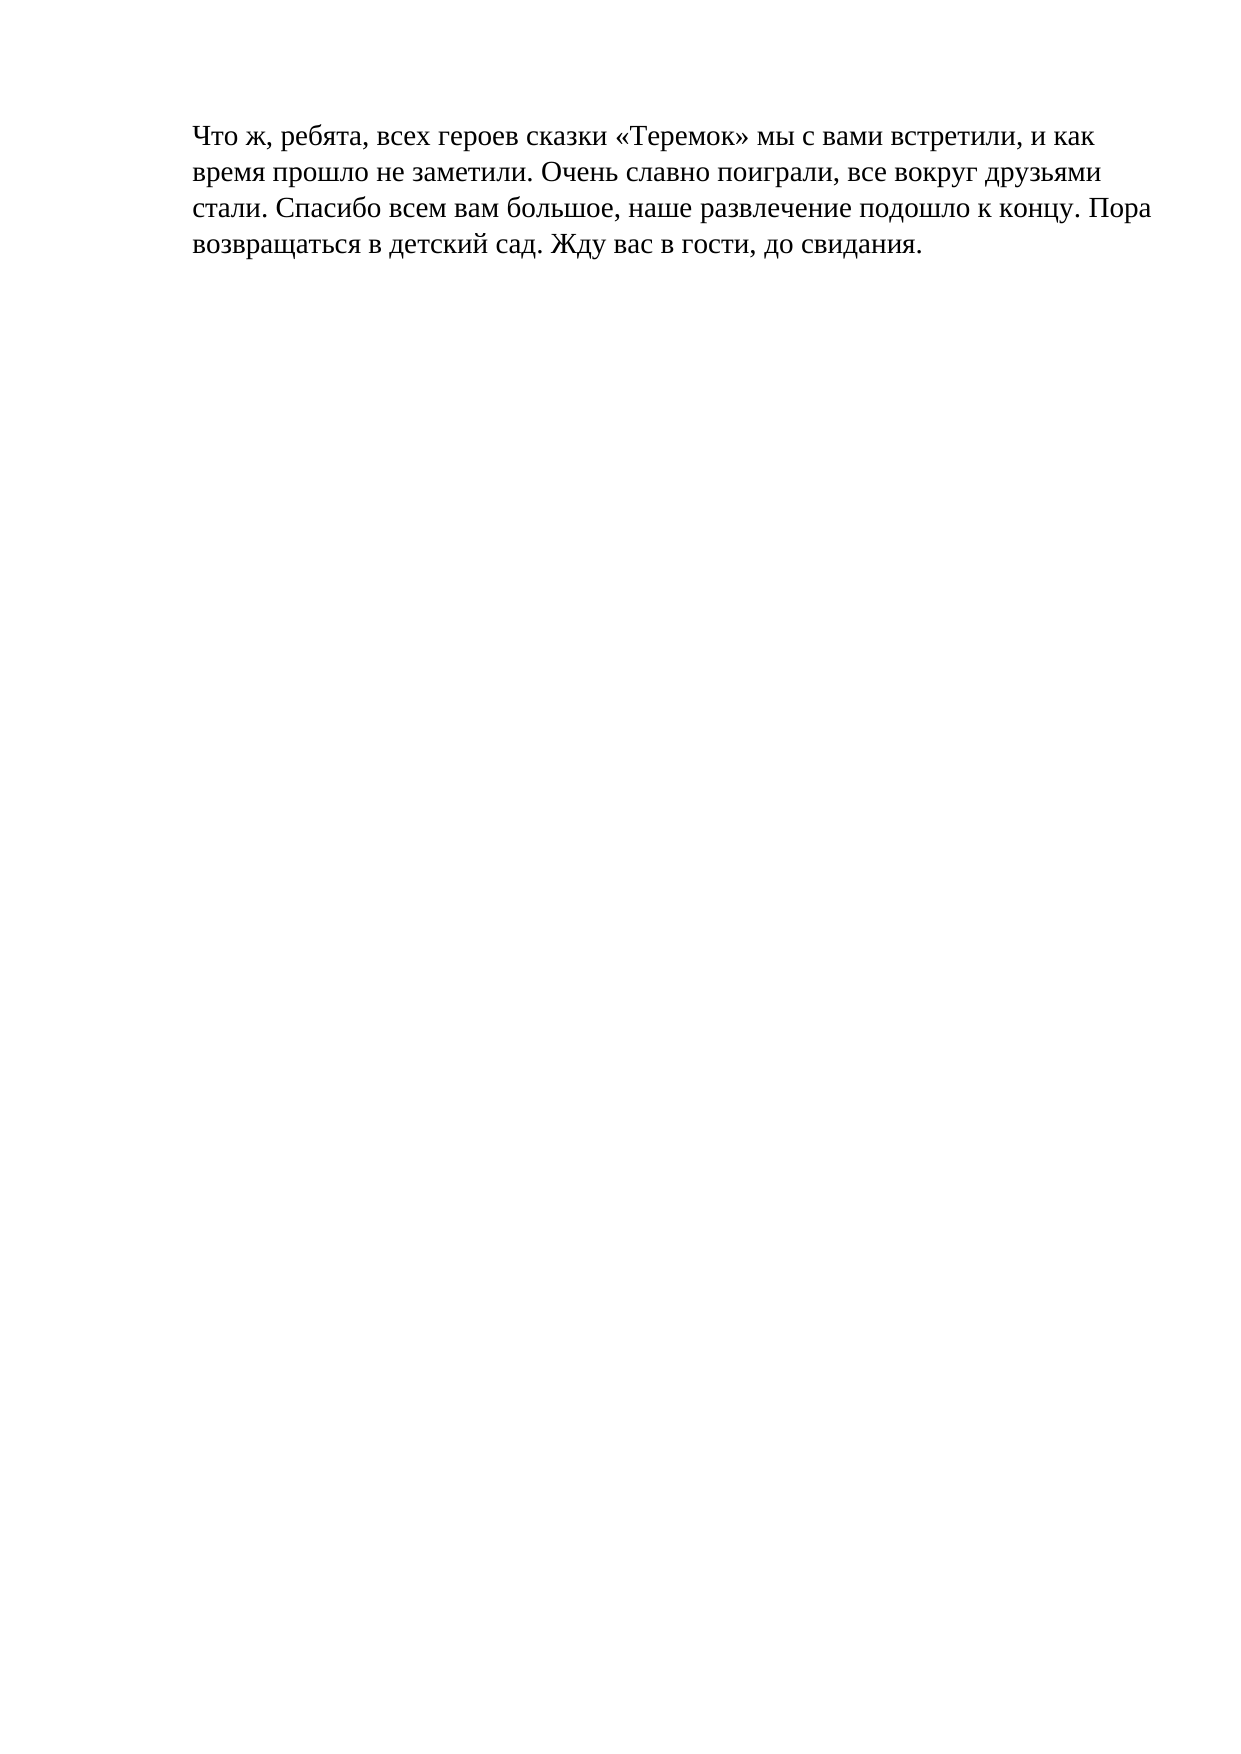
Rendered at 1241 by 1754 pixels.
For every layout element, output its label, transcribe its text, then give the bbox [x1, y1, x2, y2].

text Что ж, ребята, всех героев сказки «Теремок» мы с вами встретили, и как время прошло не заметили. Очень славно поиграли, все вокруг друзьями стали. Спасибо всем вам большое, наше развлечение подошло к концу. Пора возвращаться в детский сад. Жду вас в гости, до свидания. [192, 118, 1152, 260]
